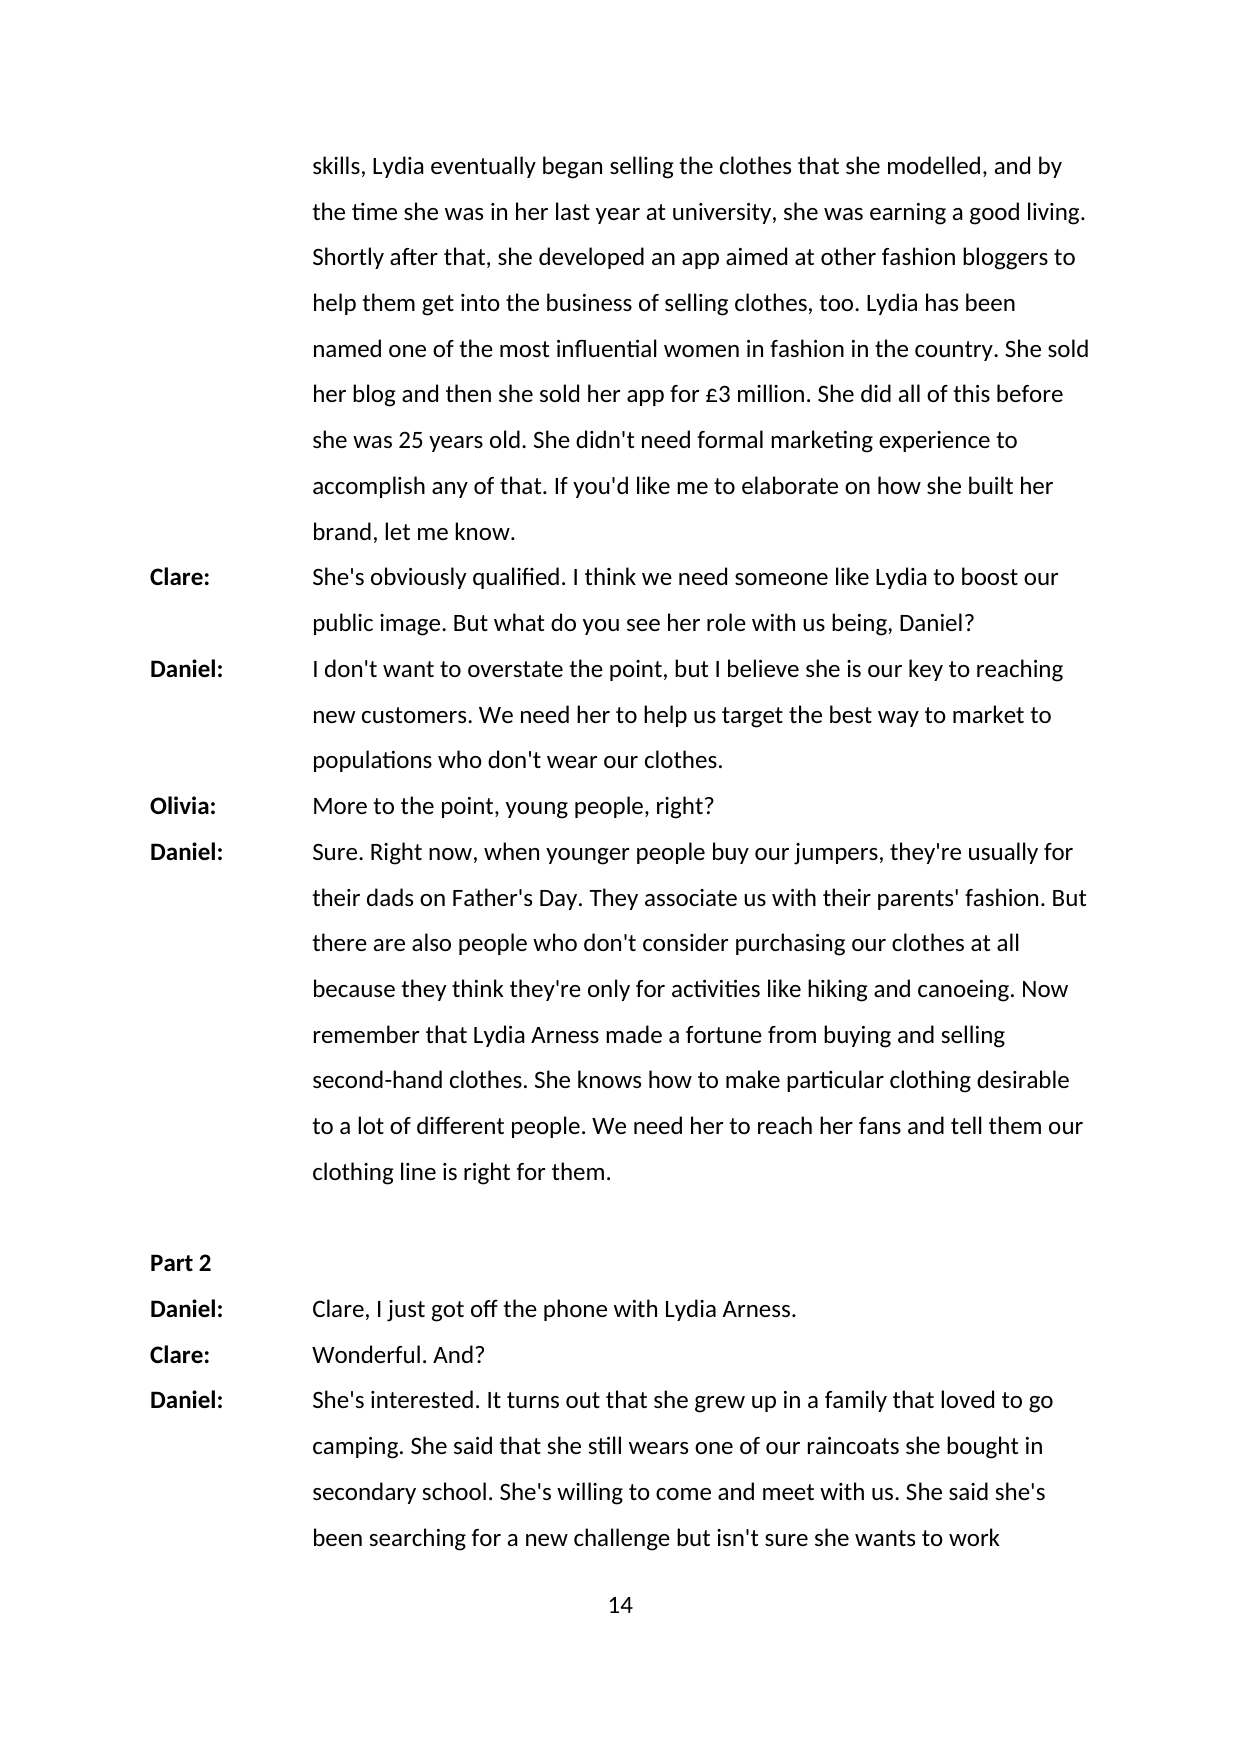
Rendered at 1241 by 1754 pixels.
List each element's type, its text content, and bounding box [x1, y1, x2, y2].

text Daniel: Clare, I just got off the phone with Lydia Arness. [150, 1293, 1090, 1324]
text Clare: She's obviously qualified. I think we need someone like Lydia to boost our public image. But what do you see her role with us being, Daniel? [150, 562, 1090, 638]
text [150, 150, 1090, 546]
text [150, 1385, 1090, 1552]
text Clare: Wonderful. And? [150, 1339, 1090, 1369]
text Olivia: More to the point, young people, right? [150, 790, 1090, 821]
text Daniel: I don't want to overstate the point, but I believe she is our key to reaching new customers. We need her to help us target the best way to market to populations who don't wear our clothes. [150, 653, 1090, 775]
text Part 2 [150, 1247, 1090, 1278]
text Daniel: Sure. Right now, when younger people buy our jumpers, they're usually for their dads on Father's Day. They associate us with their parents' fashion. But there are also people who don't consider purchasing our clothes at all because they think they're only for activities like hiking and canoeing. Now remember that Lydia Arness made a fortune from buying and selling second-hand clothes. She knows how to make particular clothing desirable to a lot of different people. We need her to reach her fans and tell them our clothing line is right for them. [150, 836, 1090, 1187]
